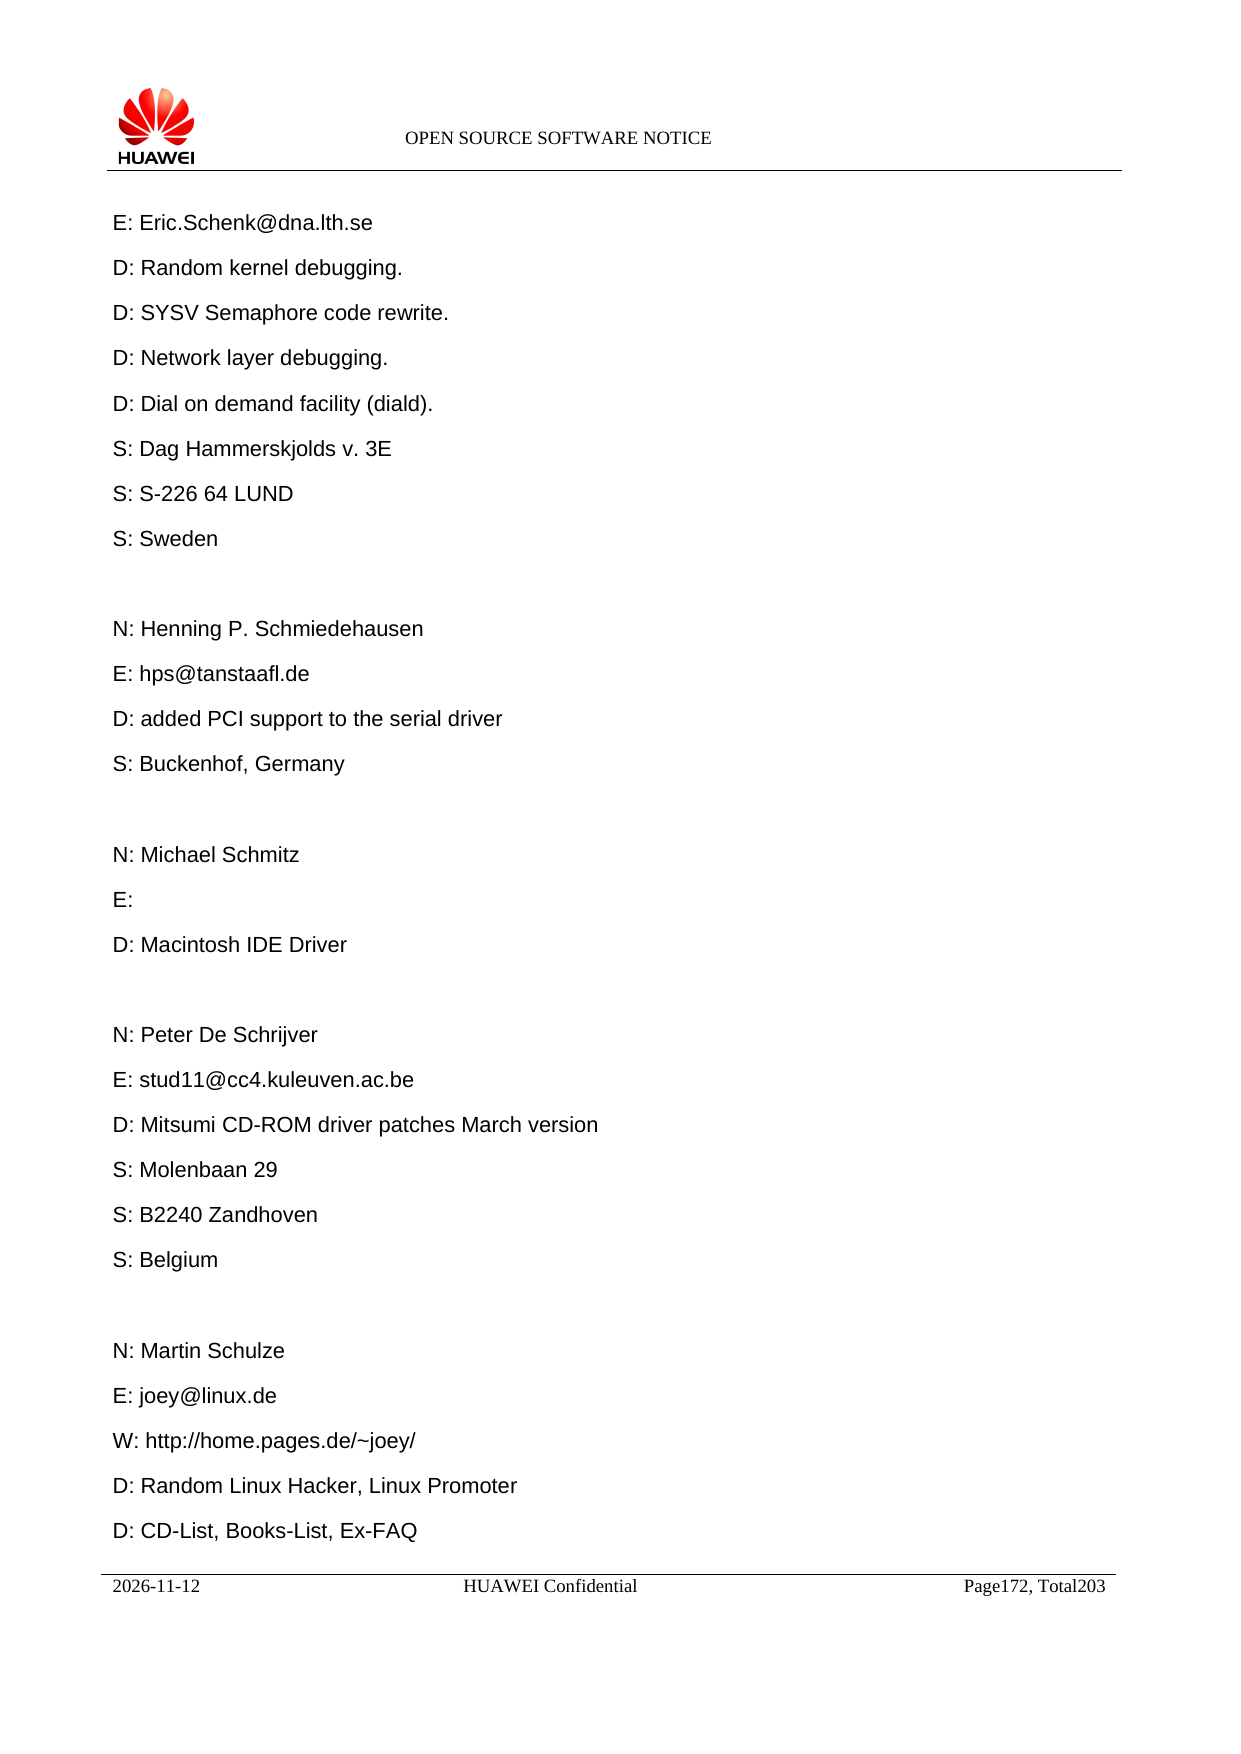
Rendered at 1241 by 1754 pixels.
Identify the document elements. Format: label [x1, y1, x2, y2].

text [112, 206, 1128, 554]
picture [118, 88, 194, 164]
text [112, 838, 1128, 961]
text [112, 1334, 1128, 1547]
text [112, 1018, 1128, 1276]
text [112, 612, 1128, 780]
